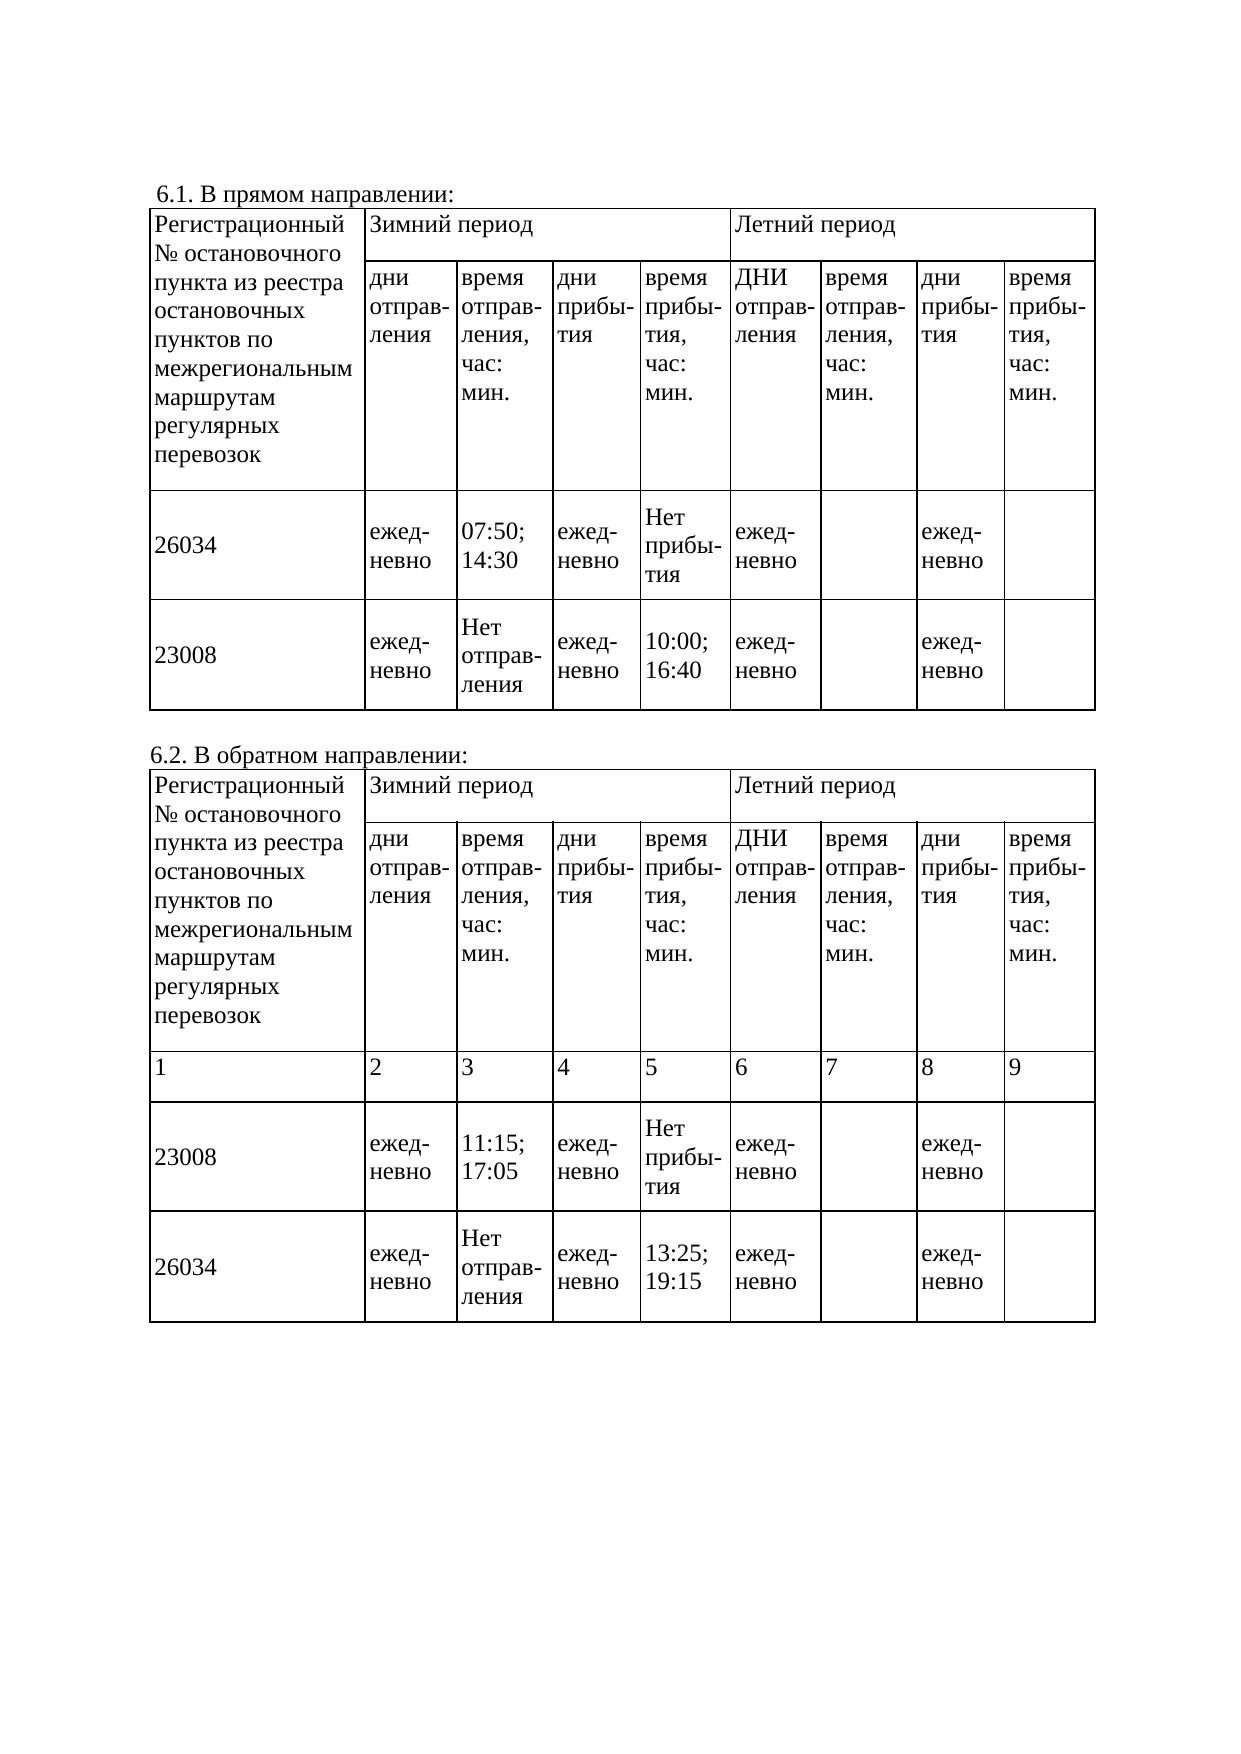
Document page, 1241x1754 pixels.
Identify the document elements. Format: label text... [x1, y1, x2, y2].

table_cell время прибытия, час: мин. [641, 823, 730, 1051]
table_cell Нет отправления [458, 1212, 552, 1321]
table_cell время отправления, час: мин. [458, 262, 552, 489]
table_cell 8 [918, 1052, 1004, 1101]
table_cell ежедневно [731, 600, 820, 709]
table_cell ежедневно [366, 1212, 456, 1321]
table_cell ежедневно [366, 1103, 456, 1210]
table_cell 23008 [151, 1103, 364, 1210]
table_cell [1005, 491, 1094, 599]
table_header Летний период [731, 770, 1094, 821]
table_cell 7 [822, 1052, 916, 1101]
table_cell ежедневно [366, 491, 456, 599]
table_cell Нет прибытия [641, 1103, 730, 1210]
table_cell 26034 [151, 491, 364, 599]
table_cell время отправления, час: мин. [822, 262, 916, 489]
table_cell 1 [151, 1052, 364, 1101]
table_cell ежедневно [731, 1212, 820, 1321]
table_cell 26034 [151, 1212, 364, 1321]
table_cell ежедневно [918, 491, 1004, 599]
table_cell ежедневно [918, 1212, 1004, 1321]
table_cell 23008 [151, 600, 364, 709]
table_cell 10:00; 16:40 [641, 600, 730, 709]
table_cell время прибытия, час: мин. [1005, 823, 1094, 1051]
table_cell дни прибытия [918, 262, 1004, 489]
table_cell [1005, 600, 1094, 709]
table_cell 11:15; 17:05 [458, 1103, 552, 1210]
table_header Регистрационный № остановочного пункта из реестра остановочных пунктов по межрегиональным маршрутам регулярных перевозок [151, 209, 364, 489]
table_cell время отправления, час: мин. [458, 823, 552, 1051]
table_cell дни отправления [366, 823, 456, 1051]
table_cell время отправления, час: мин. [822, 823, 916, 1051]
table_cell ДНИ отправления [731, 823, 820, 1051]
table_header Летний период [731, 209, 1094, 260]
table_cell 6 [731, 1052, 820, 1101]
table_cell 2 [366, 1052, 456, 1101]
table_cell 5 [641, 1052, 730, 1101]
table_cell [822, 600, 916, 709]
table_cell 4 [554, 1052, 640, 1101]
table_cell дни отправления [366, 262, 456, 489]
table_cell [822, 1103, 916, 1210]
table_cell ежедневно [918, 600, 1004, 709]
table_cell дни прибытия [554, 823, 640, 1051]
table_header Зимний период [366, 209, 730, 260]
text 6.2. В обратном направлении: [150, 740, 1090, 768]
table_cell дни прибытия [554, 262, 640, 489]
table_cell 07:50; 14:30 [458, 491, 552, 599]
table_cell время прибытия, час: мин. [641, 262, 730, 489]
table_header Зимний период [366, 770, 730, 821]
table_cell [822, 1212, 916, 1321]
table_cell 13:25; 19:15 [641, 1212, 730, 1321]
table_cell [822, 491, 916, 599]
table_cell [1005, 1212, 1094, 1321]
table_cell ежедневно [366, 600, 456, 709]
table_cell Нет отправления [458, 600, 552, 709]
table_cell ежедневно [918, 1103, 1004, 1210]
table_cell ежедневно [554, 491, 640, 599]
table_cell ежедневно [731, 1103, 820, 1210]
table_cell 9 [1005, 1052, 1094, 1101]
table_cell дни прибытия [918, 823, 1004, 1051]
table_cell Нет прибытия [641, 491, 730, 599]
table_cell 3 [458, 1052, 552, 1101]
table_cell ежедневно [554, 600, 640, 709]
table_header Регистрационный № остановочного пункта из реестра остановочных пунктов по межрегиональным маршрутам регулярных перевозок [151, 770, 364, 1051]
text 6.1. В прямом направлении: [150, 179, 1090, 207]
table_cell ежедневно [731, 491, 820, 599]
table_cell ежедневно [554, 1212, 640, 1321]
table_cell [1005, 1103, 1094, 1210]
table_cell ежедневно [554, 1103, 640, 1210]
table_cell время прибытия, час: мин. [1005, 262, 1094, 489]
table_cell ДНИ отправления [731, 262, 820, 489]
